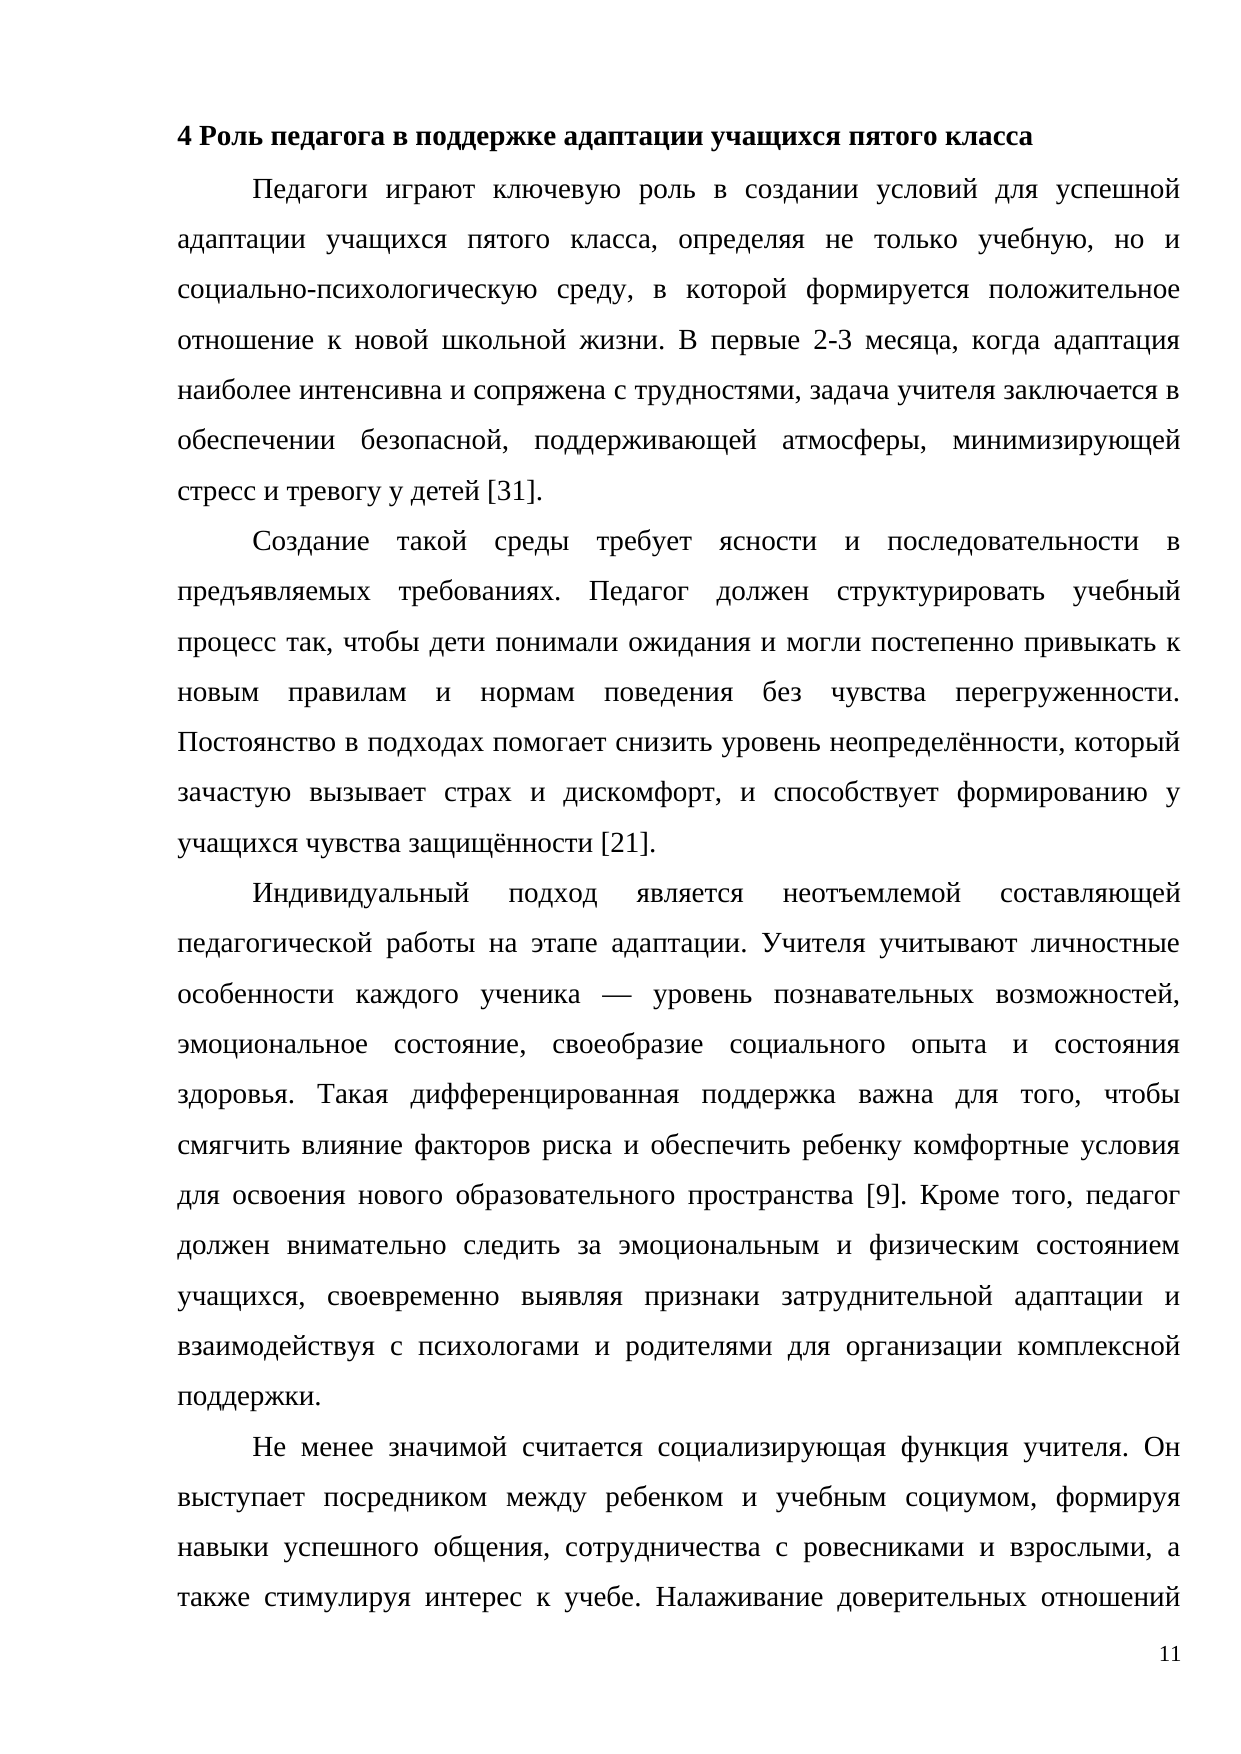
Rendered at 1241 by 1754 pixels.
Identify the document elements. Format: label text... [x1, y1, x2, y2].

subtitle 4 Роль педагога в поддержке адаптации учащихся пятого класса [177, 118, 1181, 152]
text Педагоги играют ключевую роль в создании условий для успешной адаптации учащихся пятого класса, определяя не только учебную, но и социально-психологическую среду, в которой формируется положительное отношение к новой школьной жизни. В первые 2-3 месяца, когда адаптация наиболее интенсивна и сопряжена с трудностями, задача учителя заключается в обеспечении безопасной, поддерживающей атмосферы, минимизирующей стресс и тревогу у детей [31]. [177, 171, 1181, 506]
text Создание такой среды требует ясности и последовательности в предъявляемых требованиях. Педагог должен структурировать учебный процесс так, чтобы дети понимали ожидания и могли постепенно привыкать к новым правилам и нормам поведения без чувства перегруженности. Постоянство в подходах помогает снизить уровень неопределённости, который зачастую вызывает страх и дискомфорт, и способствует формированию у учащихся чувства защищённости [21]. [177, 523, 1181, 858]
text Индивидуальный подход является неотъемлемой составляющей педагогической работы на этапе адаптации. Учителя учитывают личностные особенности каждого ученика — уровень познавательных возможностей, эмоциональное состояние, своеобразие социального опыта и состояния здоровья. Такая дифференцированная поддержка важна для того, чтобы смягчить влияние факторов риска и обеспечить ребенку комфортные условия для освоения нового образовательного пространства [9]. Кроме того, педагог должен внимательно следить за эмоциональным и физическим состоянием учащихся, своевременно выявляя признаки затруднительной адаптации и взаимодействуя с психологами и родителями для организации комплексной поддержки. [177, 875, 1181, 1412]
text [177, 1429, 1181, 1613]
